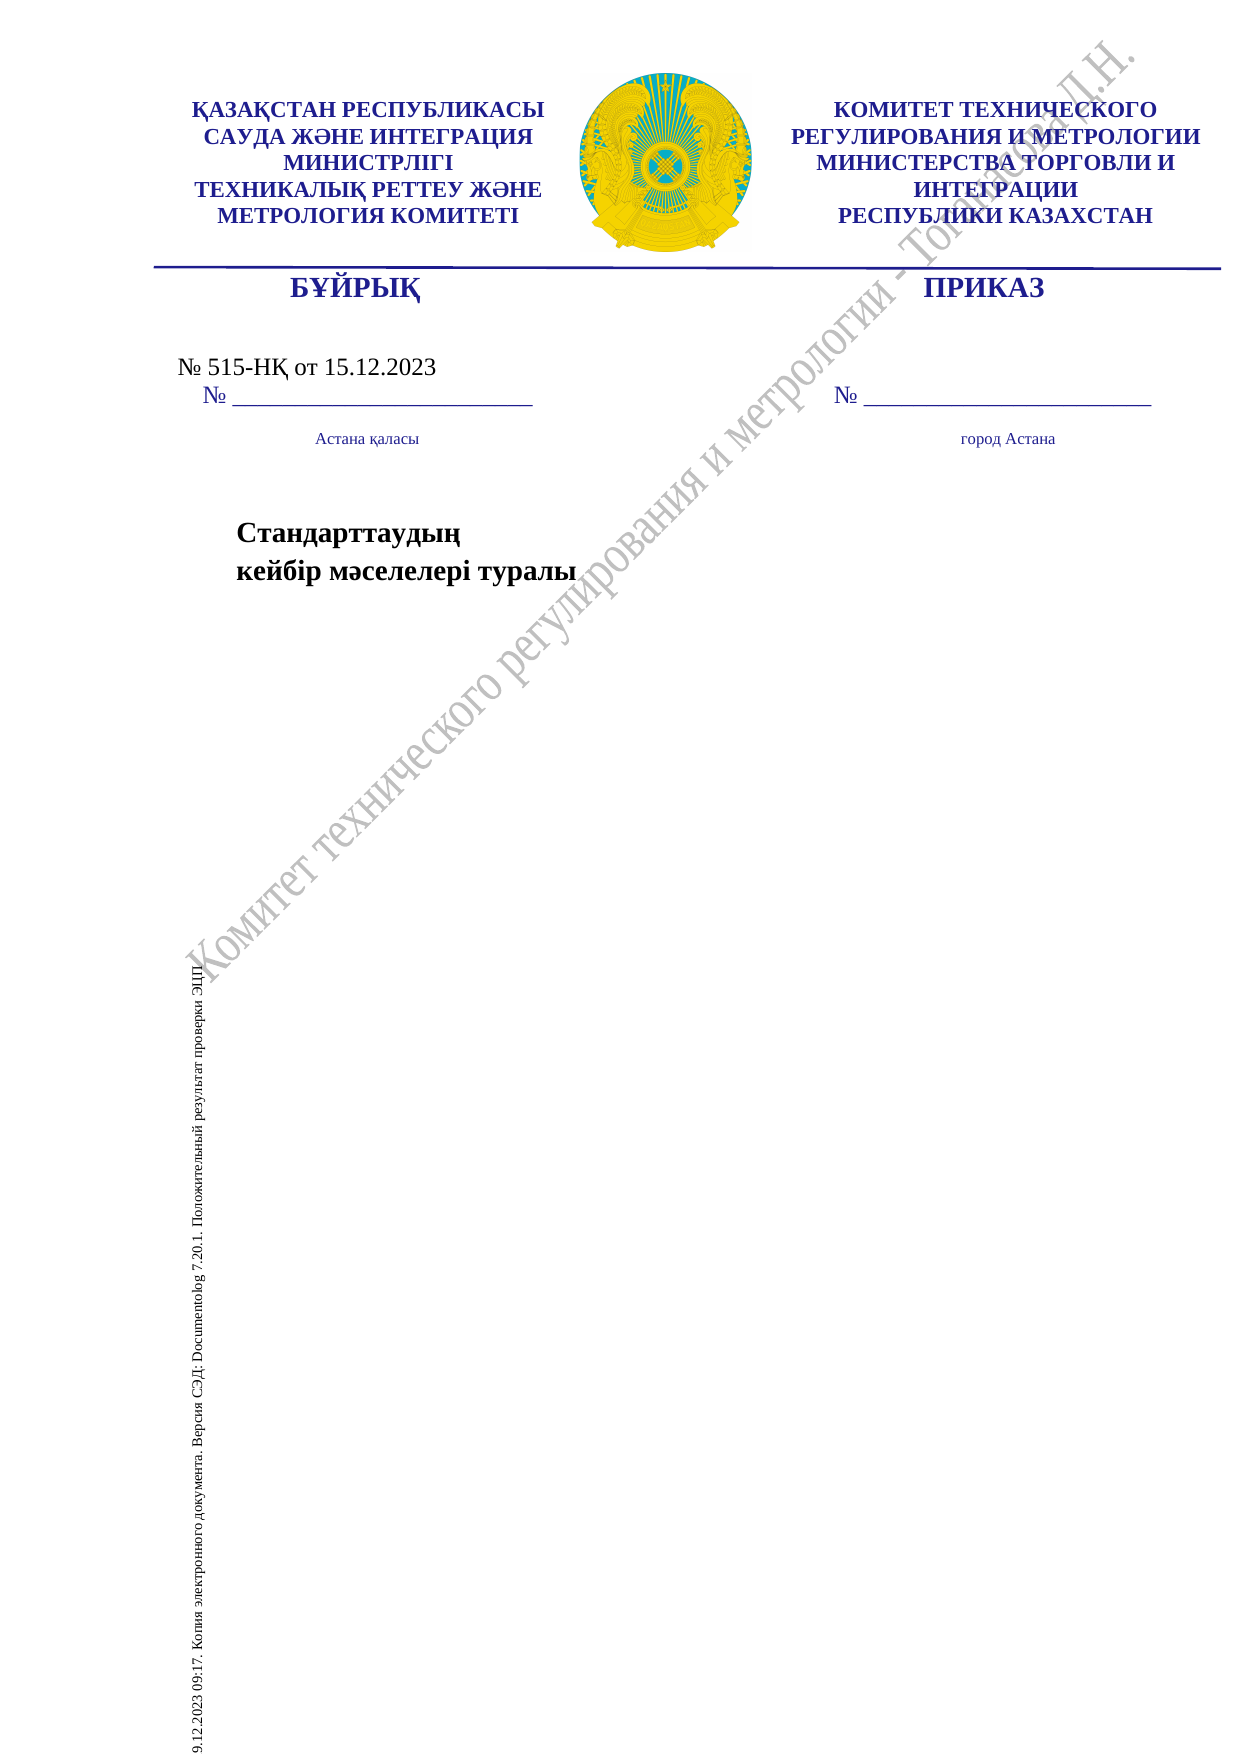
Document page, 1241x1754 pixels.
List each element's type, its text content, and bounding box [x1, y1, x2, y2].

text № ________________________ № _______________________ [177, 381, 1152, 428]
text Астана қаласы город Астана [177, 428, 1152, 448]
text Стандарттаудың [177, 515, 1152, 548]
text № 515-НҚ от 15.12.2023 [177, 352, 1152, 381]
text кейбір мәселелері туралы [177, 553, 1152, 587]
picture [579, 73, 752, 252]
